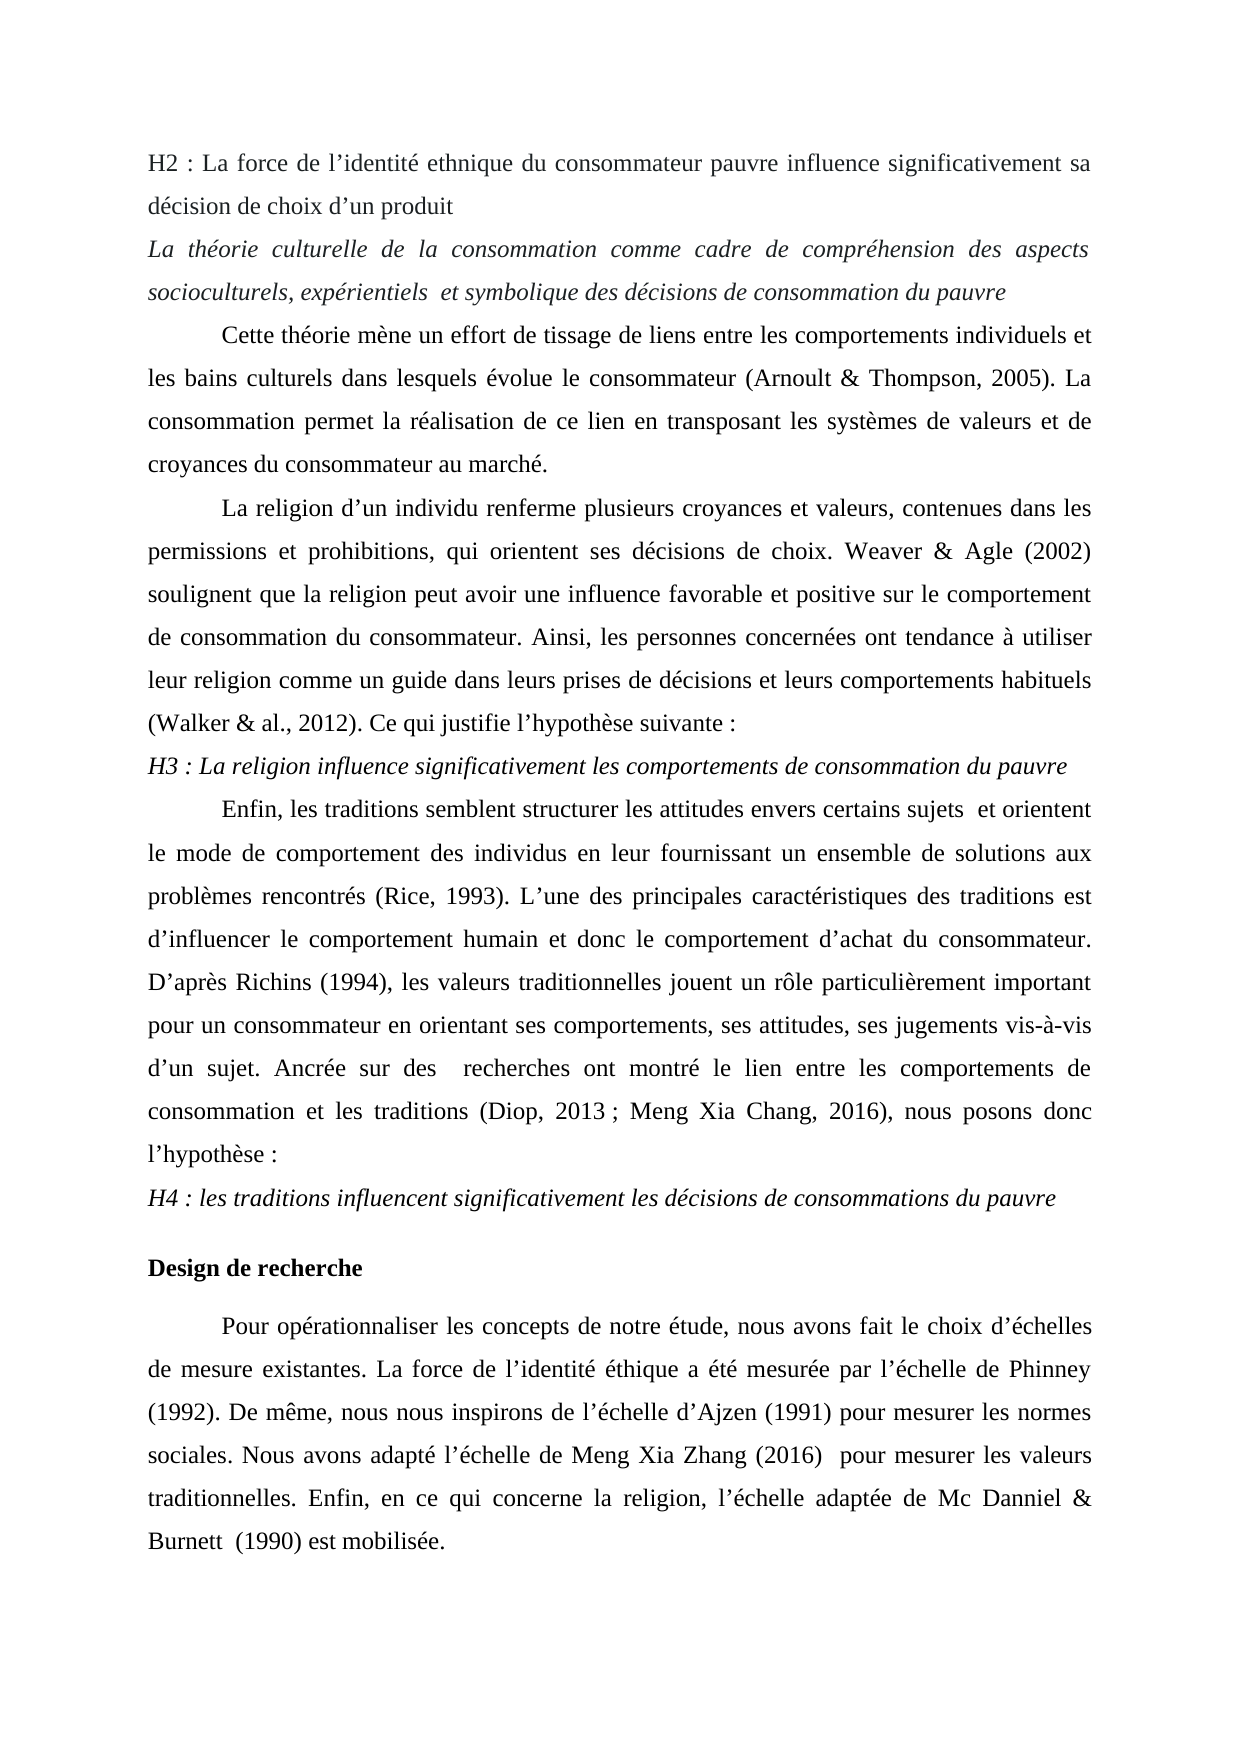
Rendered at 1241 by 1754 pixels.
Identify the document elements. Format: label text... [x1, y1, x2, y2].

text Design de recherche [148, 1253, 1093, 1282]
text H4 : les traditions influencent significativement les décisions de consommations du pauvre [148, 1183, 1093, 1211]
text La théorie culturelle de la consommation comme cadre de compréhension des aspects socioculturels, expérientiels et symbolique des décisions de consommation du pauvre [148, 234, 1093, 306]
text La religion d’un individu renferme plusieurs croyances et valeurs, contenues dans les permissions et prohibitions, qui orientent ses décisions de choix. Weaver & Agle (2002) soulignent que la religion peut avoir une influence favorable et positive sur le comportement de consommation du consommateur. Ainsi, les personnes concernées ont tendance à utiliser leur religion comme un guide dans leurs prises de décisions et leurs comportements habituels (Walker & al., 2012). Ce qui justifie l’hypothèse suivante : [148, 493, 1093, 737]
text H3 : La religion influence significativement les comportements de consommation du pauvre [148, 751, 1093, 780]
text H2 : La force de l’identité ethnique du consommateur pauvre influence significativement sa décision de choix d’un produit [148, 148, 1093, 219]
text Enfin, les traditions semblent structurer les attitudes envers certains sujets et orientent le mode de comportement des individus en leur fournissant un ensemble de solutions aux problèmes rencontrés (Rice, 1993). L’une des principales caractéristiques des traditions est d’influencer le comportement humain et donc le comportement d’achat du consommateur. D’après Richins (1994), les valeurs traditionnelles jouent un rôle particulièrement important pour un consommateur en orientant ses comportements, ses attitudes, ses jugements vis-à-vis d’un sujet. Ancrée sur des recherches ont montré le lien entre les comportements de consommation et les traditions (Diop, 2013 ; Meng Xia Chang, 2016), nous posons donc l’hypothèse : [148, 794, 1093, 1168]
text Pour opérationnaliser les concepts de notre étude, nous avons fait le choix d’échelles de mesure existantes. La force de l’identité éthique a été mesurée par l’échelle de Phinney (1992). De même, nous nous inspirons de l’échelle d’Ajzen (1991) pour mesurer les normes sociales. Nous avons adapté l’échelle de Meng Xia Zhang (2016) pour mesurer les valeurs traditionnelles. Enfin, en ce qui concerne la religion, l’échelle adaptée de Mc Danniel & Burnett (1990) est mobilisée. [148, 1311, 1093, 1555]
text Cette théorie mène un effort de tissage de liens entre les comportements individuels et les bains culturels dans lesquels évolue le consommateur (Arnoult & Thompson, 2005). La consommation permet la réalisation de ce lien en transposant les systèmes de valeurs et de croyances du consommateur au marché. [148, 320, 1093, 478]
